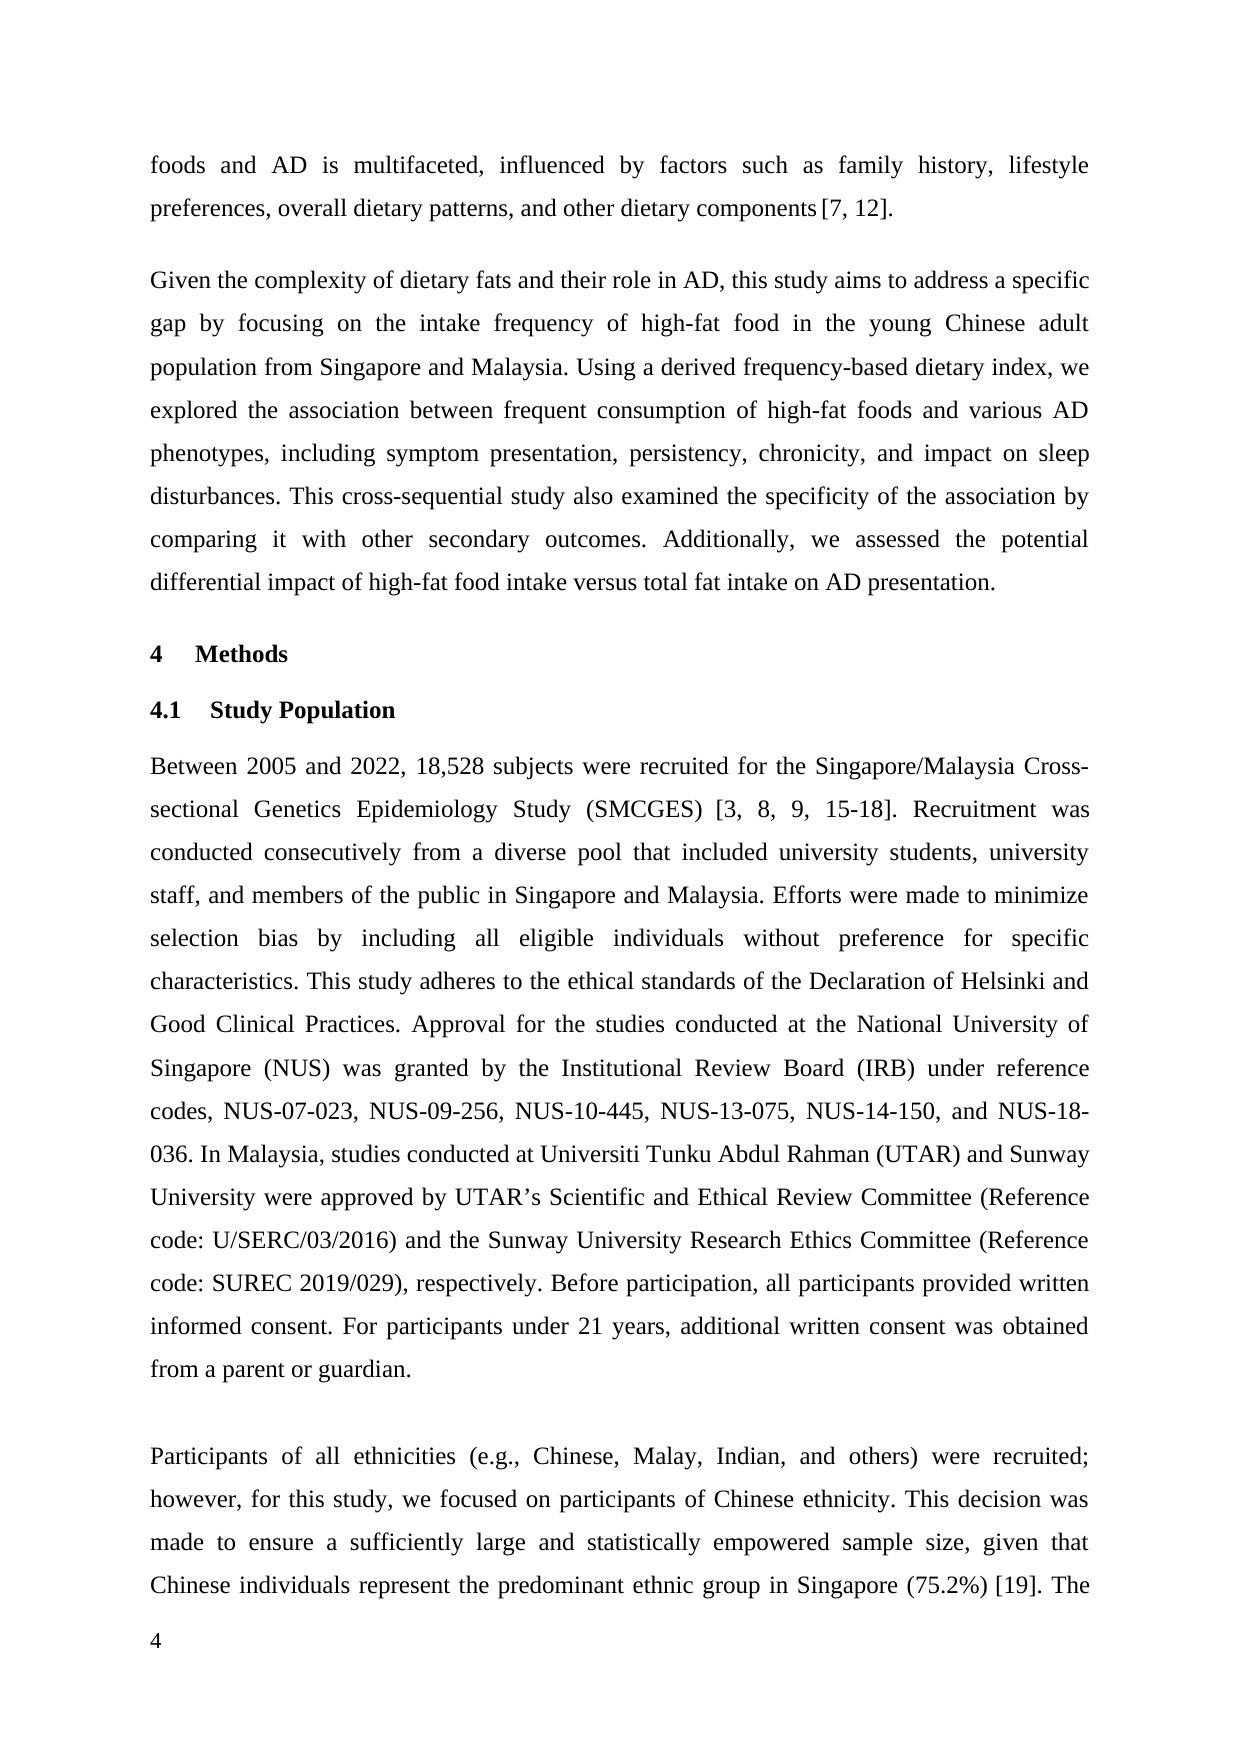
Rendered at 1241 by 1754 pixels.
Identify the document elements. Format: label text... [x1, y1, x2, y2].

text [150, 150, 1090, 222]
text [150, 1441, 1090, 1599]
subtitle Methods [150, 639, 1090, 668]
text Between 2005 and 2022, 18,528 subjects were recruited for the Singapore/Malaysia Cross-sectional Genetics Epidemiology Study (SMCGES) [3, 8, 9, 15-18]. Recruitment was conducted consecutively from a diverse pool that included university students, university staff, and members of the public in Singapore and Malaysia. Efforts were made to minimize selection bias by including all eligible individuals without preference for specific characteristics. This study adheres to the ethical standards of the Declaration of Helsinki and Good Clinical Practices. Approval for the studies conducted at the National University of Singapore (NUS) was granted by the Institutional Review Board (IRB) under reference codes, NUS-07-023, NUS-09-256, NUS-10-445, NUS-13-075, NUS-14-150, and NUS-18-036. In Malaysia, studies conducted at Universiti Tunku Abdul Rahman (UTAR) and Sunway University were approved by UTAR’s Scientific and Ethical Review Committee (Reference code: U/SERC/03/2016) and the Sunway University Research Ethics Committee (Reference code: SUREC 2019/029), respectively. Before participation, all participants provided written informed consent. For participants under 21 years, additional written consent was obtained from a parent or guardian. [150, 751, 1090, 1383]
text Given the complexity of dietary fats and their role in AD, this study aims to address a specific gap by focusing on the intake frequency of high-fat food in the young Chinese adult population from Singapore and Malaysia. Using a derived frequency-based dietary index, we explored the association between frequent consumption of high-fat foods and various AD phenotypes, including symptom presentation, persistency, chronicity, and impact on sleep disturbances. This cross-sequential study also examined the specificity of the association by comparing it with other secondary outcomes. Additionally, we assessed the potential differential impact of high-fat food intake versus total fat intake on AD presentation. [150, 265, 1090, 596]
subtitle Study Population [150, 695, 1090, 724]
